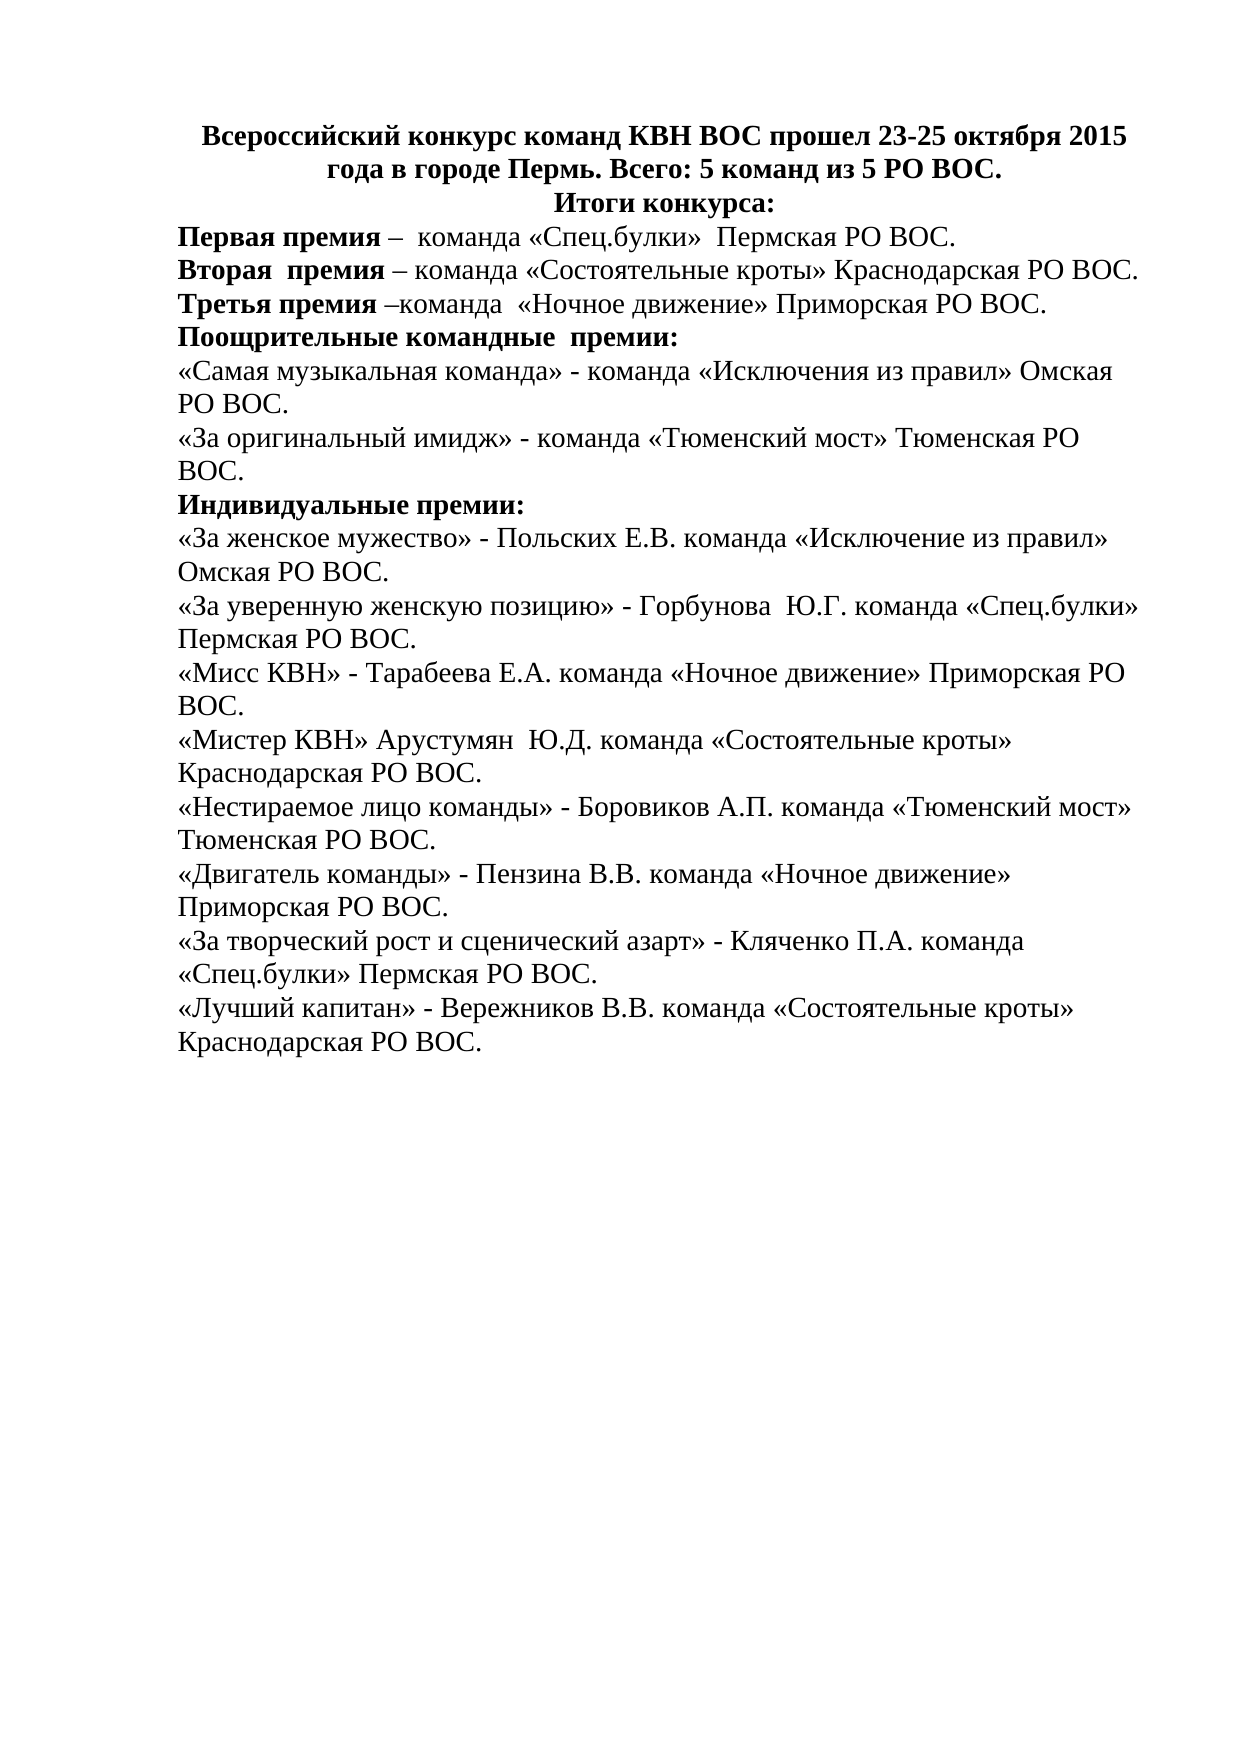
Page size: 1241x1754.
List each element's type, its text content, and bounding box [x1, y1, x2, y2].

text «За оригинальный имидж» - команда «Тюменский мост» Тюменская РО ВОС. [177, 420, 1152, 487]
text Итоги конкурса: [177, 185, 1152, 219]
text «Нестираемое лицо команды» - Боровиков А.П. команда «Тюменский мост» Тюменская РО ВОС. [177, 789, 1152, 856]
text Третья премия –команда «Ночное движение» Приморская РО ВОС. [177, 286, 1152, 319]
text «За творческий рост и сценический азарт» - Кляченко П.А. команда «Спец.булки» Пермская РО ВОС. [177, 923, 1152, 990]
text «Самая музыкальная команда» - команда «Исключения из правил» Омская РО ВОС. [177, 353, 1152, 420]
text «Двигатель команды» - Пензина В.В. команда «Ночное движение» Приморская РО ВОС. [177, 856, 1152, 923]
text Поощрительные командные премии: [177, 319, 1152, 353]
text «Лучший капитан» - Вережников В.В. команда «Состоятельные кроты» Краснодарская РО ВОС. [177, 990, 1152, 1057]
text «Мисс КВН» - Тарабеева Е.А. команда «Ночное движение» Приморская РО ВОС. [177, 655, 1152, 722]
text Первая премия – команда «Спец.булки» Пермская РО ВОС. [177, 219, 1152, 252]
text «Мистер КВН» Арустумян Ю.Д. команда «Состоятельные кроты» Краснодарская РО ВОС. [177, 722, 1152, 789]
text Вторая премия – команда «Состоятельные кроты» Краснодарская РО ВОС. [177, 252, 1152, 286]
text «За уверенную женскую позицию» - Горбунова Ю.Г. команда «Спец.булки» Пермская РО ВОС. [177, 588, 1152, 655]
text «За женское мужество» - Польских Е.В. команда «Исключение из правил» Омская РО ВОС. [177, 521, 1152, 588]
text Индивидуальные премии: [177, 487, 1152, 521]
text Всероссийский конкурс команд КВН ВОС прошел 23-25 октября 2015 года в городе Пермь. Всего: 5 команд из 5 РО ВОС. [177, 118, 1152, 185]
